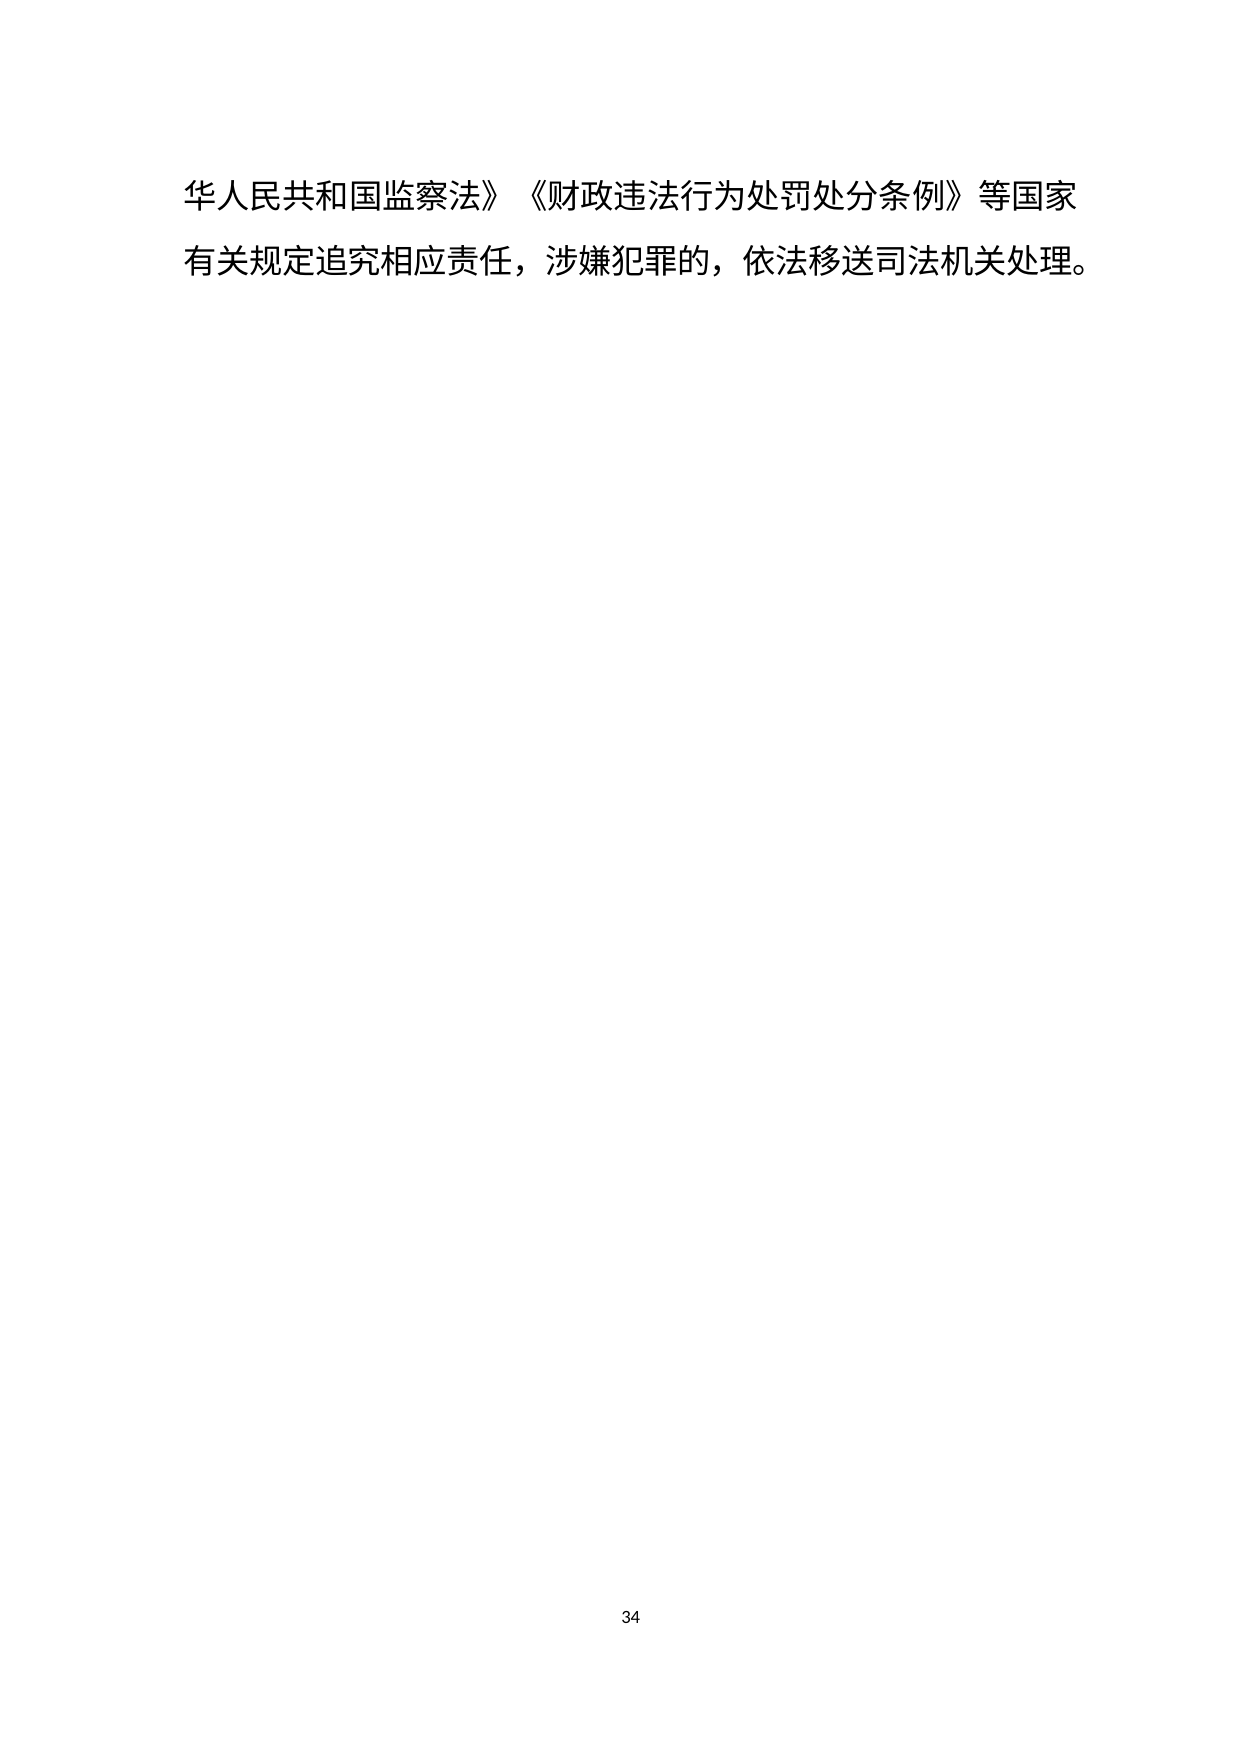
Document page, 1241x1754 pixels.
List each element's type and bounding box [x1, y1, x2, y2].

text [183, 162, 1078, 292]
